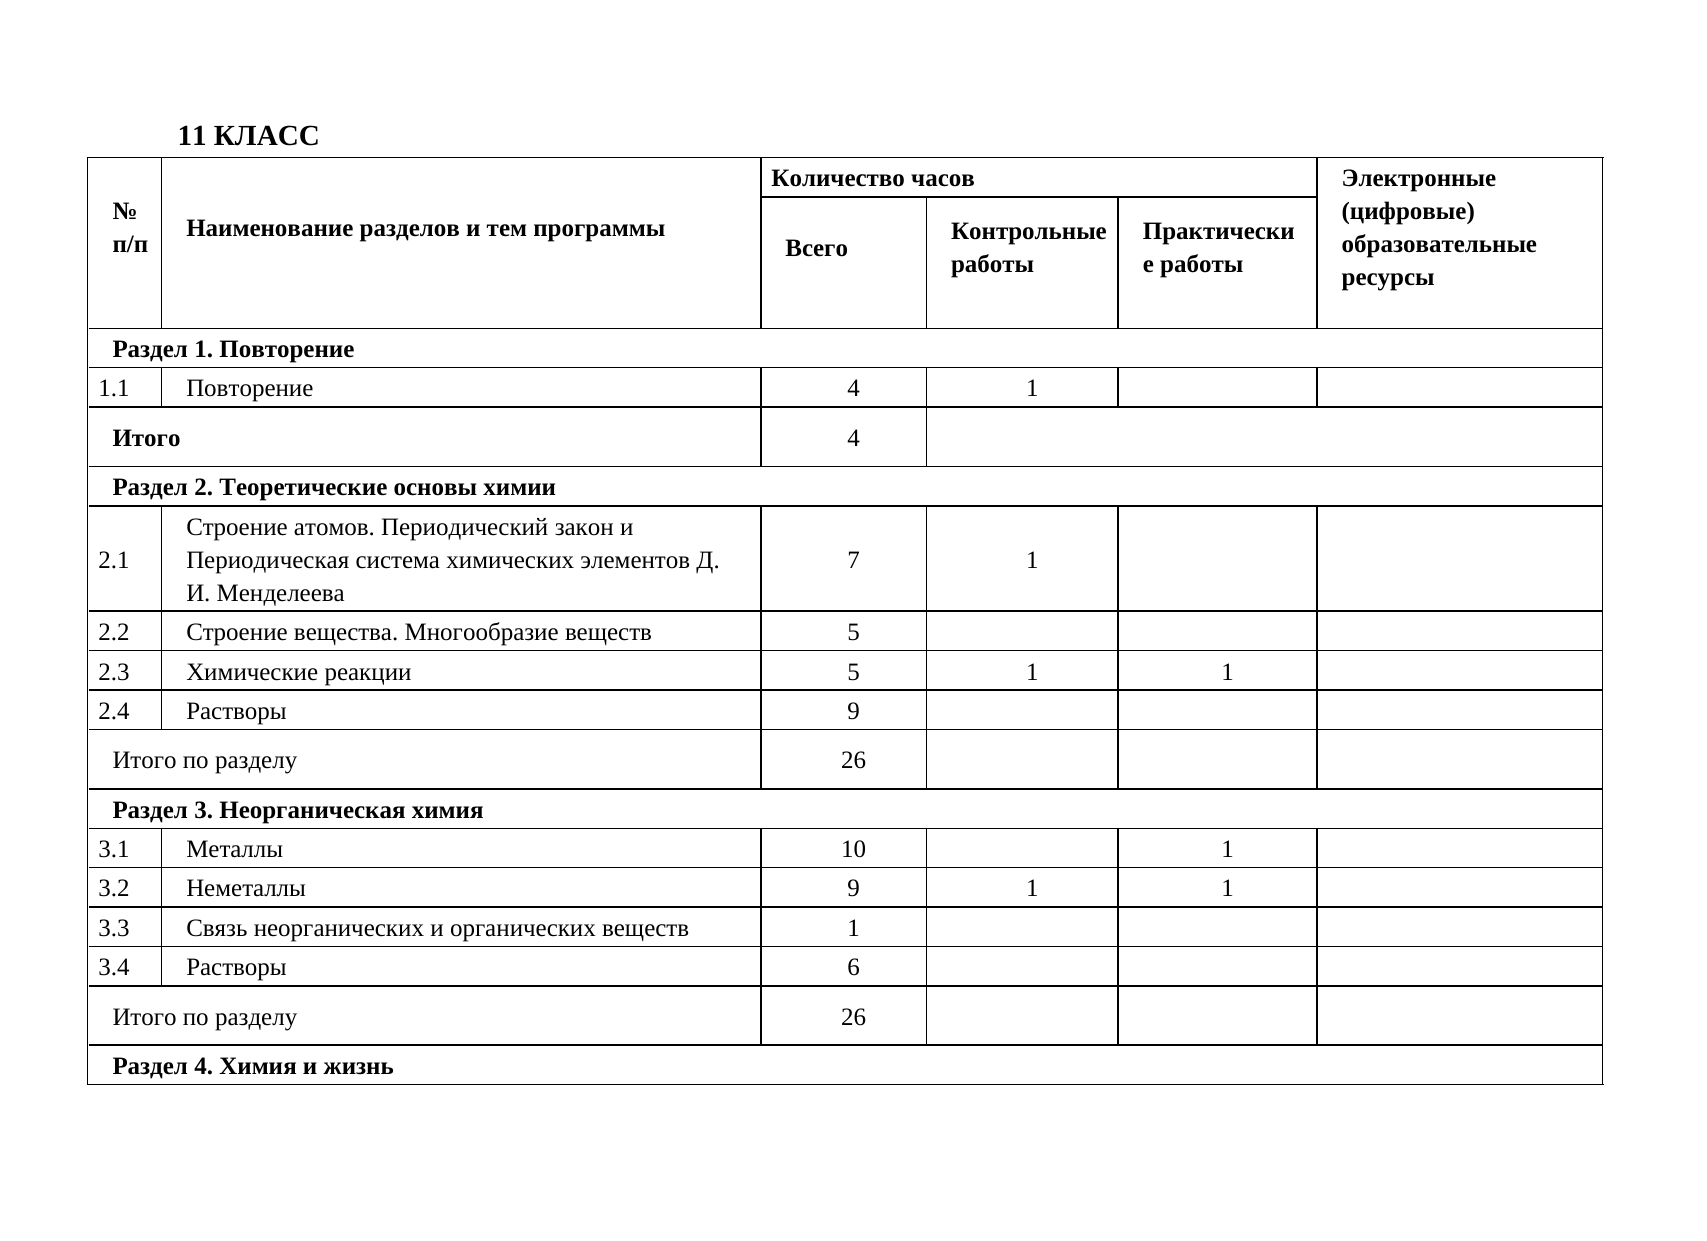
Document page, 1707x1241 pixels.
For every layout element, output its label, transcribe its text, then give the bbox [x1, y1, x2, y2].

table_cell 1 [762, 908, 926, 946]
table_cell 2.3 [88, 651, 161, 689]
table_cell 2.2 [88, 611, 161, 650]
table_cell 2.4 [88, 690, 161, 728]
table_cell 1.1 [88, 368, 161, 406]
table_cell 1 [927, 868, 1117, 906]
table_cell 10 [762, 829, 926, 867]
table_cell [1119, 947, 1316, 985]
table_cell [927, 947, 1117, 985]
table_cell 1 [1119, 868, 1316, 906]
table_cell 5 [762, 651, 926, 689]
text 11 КЛАСС [177, 118, 1618, 152]
table_cell [1318, 368, 1602, 406]
table_header Электронные (цифровые) образовательные ресурсы [1318, 158, 1602, 327]
table_cell 3.4 [88, 947, 161, 985]
table_cell Растворы [162, 691, 760, 728]
table_cell 7 [762, 507, 926, 610]
table_cell [1318, 651, 1602, 689]
table_cell Итого [88, 407, 760, 466]
table_cell Неметаллы [162, 868, 760, 906]
table_cell 1 [927, 651, 1117, 689]
table_cell [1119, 691, 1316, 728]
table_cell [1318, 868, 1602, 906]
table_cell [1318, 730, 1602, 788]
table_cell Металлы [162, 829, 760, 867]
table_cell [1119, 507, 1316, 610]
table_cell [927, 612, 1117, 650]
table_cell [1119, 612, 1316, 650]
table_cell Раздел 1. Повторение [88, 329, 1602, 367]
table_cell Всего [762, 198, 926, 327]
table_cell Повторение [162, 368, 760, 406]
table_cell 26 [762, 987, 926, 1044]
table_cell 4 [762, 408, 926, 466]
table_cell 5 [762, 612, 926, 650]
table_cell [1318, 908, 1602, 946]
table_cell [1119, 730, 1316, 788]
table_cell Контрольные работы [927, 198, 1117, 327]
table_cell [927, 691, 1117, 728]
table_cell 6 [762, 947, 926, 985]
table_cell 9 [762, 868, 926, 906]
table_cell 1 [1119, 829, 1316, 867]
table_cell 3.3 [88, 907, 161, 946]
table_cell Связь неорганических и органических веществ [162, 908, 760, 946]
table_cell 26 [762, 730, 926, 788]
table_cell Практические работы [1119, 198, 1316, 327]
table_cell [927, 408, 1602, 466]
table_cell Строение вещества. Многообразие веществ [162, 612, 760, 650]
table_cell Растворы [162, 947, 760, 985]
table_cell 9 [762, 691, 926, 728]
table_cell [1119, 908, 1316, 946]
table_cell [1318, 829, 1602, 867]
table_cell [927, 829, 1117, 867]
table_cell Раздел 2. Теоретические основы химии [88, 467, 1602, 505]
table_cell [1119, 987, 1316, 1044]
table_cell Раздел 4. Химия и жизнь [88, 1045, 1602, 1084]
table_cell [927, 730, 1117, 788]
table_cell 4 [762, 368, 926, 406]
table_cell [1318, 507, 1602, 610]
table_cell [1318, 987, 1602, 1044]
table_cell 1 [927, 368, 1117, 406]
table_cell Раздел 3. Неорганическая химия [88, 789, 1602, 827]
table_cell [1318, 947, 1602, 985]
table_cell [1119, 368, 1316, 406]
table_cell 1 [927, 507, 1117, 610]
table_header Наименование разделов и тем программы [162, 158, 760, 327]
table_cell Итого по разделу [88, 986, 760, 1044]
table_cell [927, 908, 1117, 946]
table_header № п/п [88, 158, 161, 327]
table_cell [1318, 691, 1602, 728]
table_cell 3.1 [88, 829, 161, 867]
table_cell 1 [1119, 651, 1316, 689]
table_cell [927, 987, 1117, 1044]
table_cell Химические реакции [162, 651, 760, 689]
table_cell Строение атомов. Периодический закон и Периодическая система химических элементов Д. И. Менделеева [162, 507, 760, 610]
table_header Количество часов [762, 158, 1316, 196]
table_cell 3.2 [88, 868, 161, 906]
table_cell 2.1 [88, 506, 161, 610]
table_cell Итого по разделу [88, 730, 760, 788]
table_cell [1318, 612, 1602, 650]
